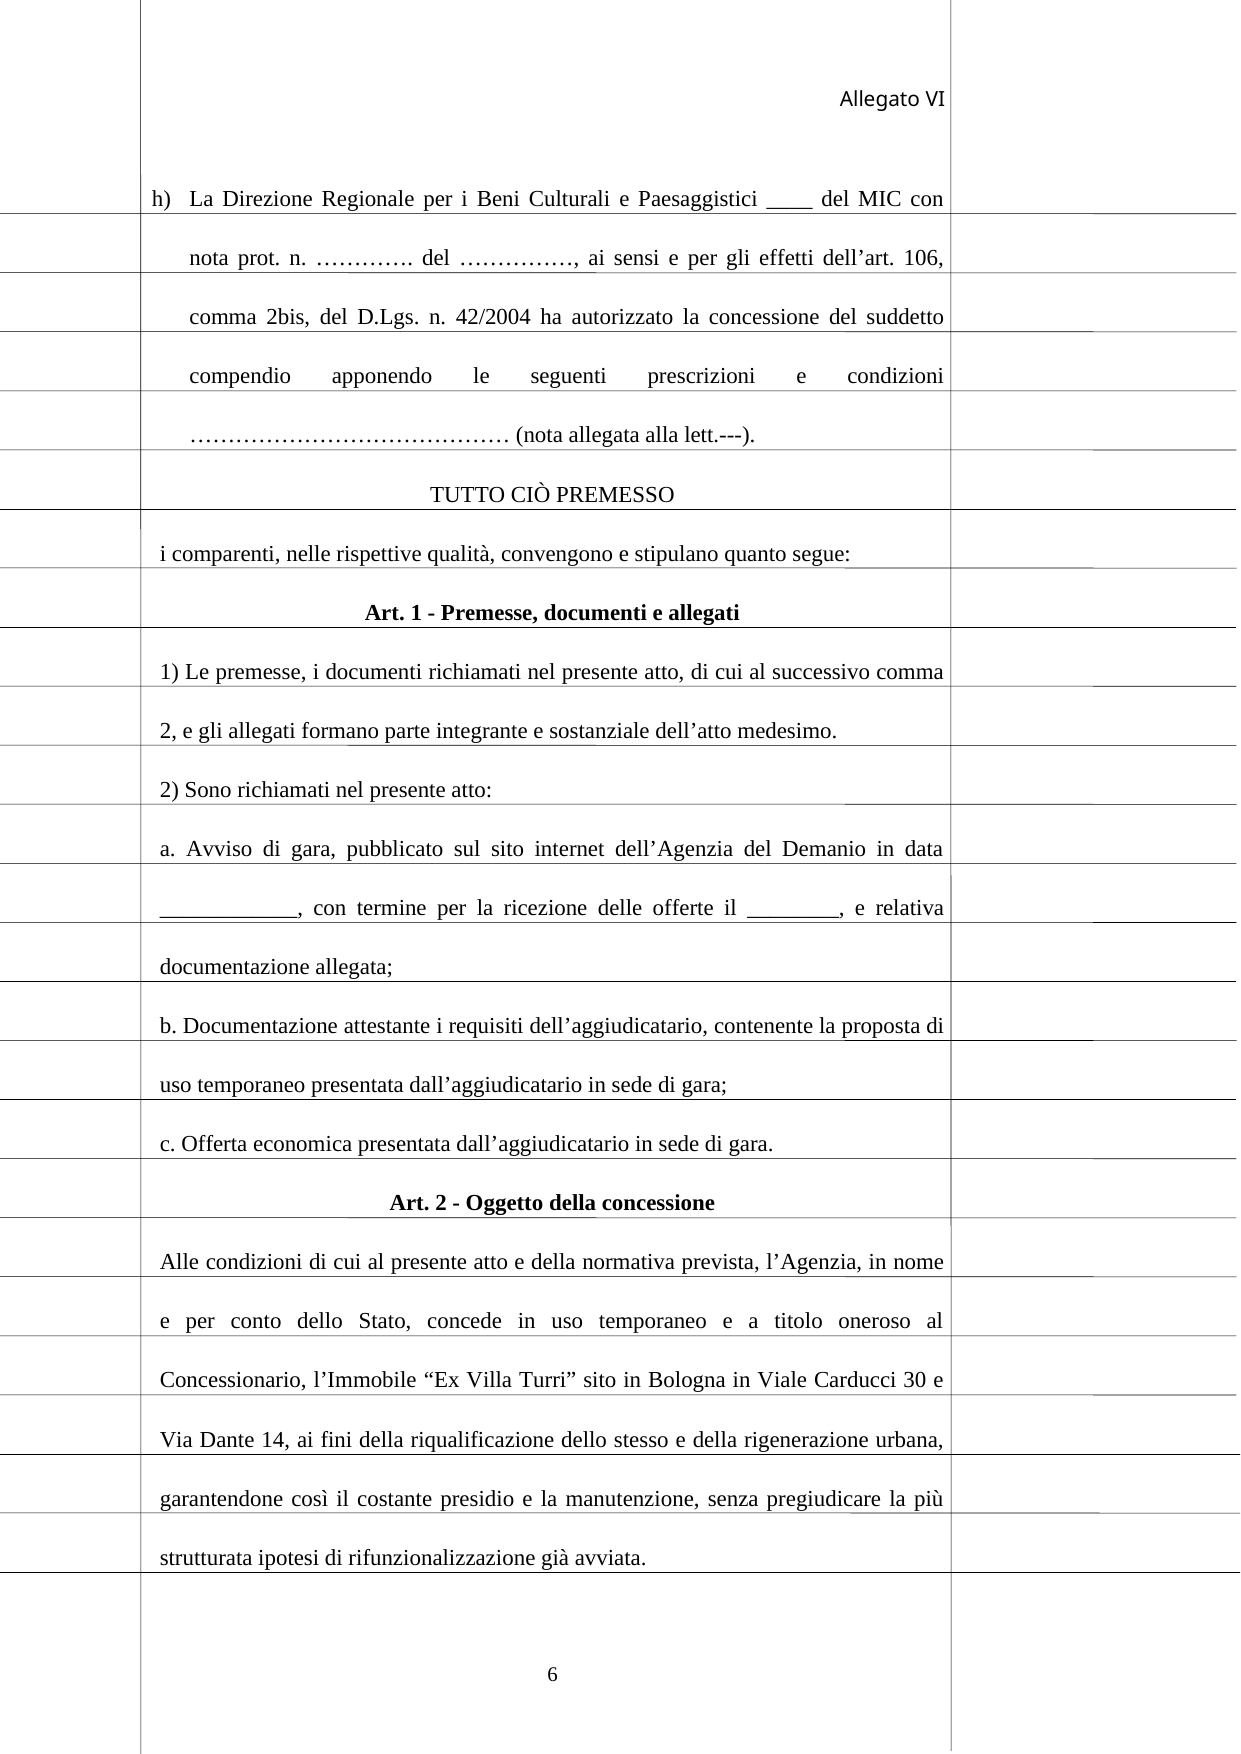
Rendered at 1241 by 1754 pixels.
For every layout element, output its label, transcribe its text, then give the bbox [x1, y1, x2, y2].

text Art. 2 - Oggetto della concessione [159, 1163, 945, 1223]
text i comparenti, nelle rispettive qualità, convengono e stipulano quanto segue: [159, 514, 945, 573]
text a. Avviso di gara, pubblicato sul sito internet dell’Agenzia del Demanio in data ____________, con termine per la ricezione delle offerte il ________, e relativa documentazione allegata; [159, 809, 945, 986]
text 1) Le premesse, i documenti richiamati nel presente atto, di cui al successivo comma 2, e gli allegati formano parte integrante e sostanziale dell’atto medesimo. [159, 632, 945, 750]
text TUTTO CIÒ PREMESSO [159, 455, 945, 514]
text c. Offerta economica presentata dall’aggiudicatario in sede di gara. [159, 1104, 945, 1163]
text Art. 1 - Premesse, documenti e allegati [159, 573, 945, 632]
list La Direzione Regionale per i Beni Culturali e Paesaggistici ____ del MIC con nota prot. n. …………. del ……………, ai sensi e per gli effetti dell’art. 106, comma 2bis, del D.Lgs. n. 42/2004 ha autorizzato la concessione del suddetto compendio apponendo le seguenti prescrizioni e condizioni …………………………………… (nota allegata alla lett.---). [152, 159, 945, 455]
text 2) Sono richiamati nel presente atto: [159, 750, 945, 809]
text Alle condizioni di cui al presente atto e della normativa prevista, l’Agenzia, in nome e per conto dello Stato, concede in uso temporaneo e a titolo oneroso al Concessionario, l’Immobile “Ex Villa Turri” sito in Bologna in Viale Carducci 30 e Via Dante 14, ai fini della riqualificazione dello stesso e della rigenerazione urbana, garantendone così il costante presidio e la manutenzione, senza pregiudicare la più strutturata ipotesi di rifunzionalizzazione già avviata. [159, 1223, 945, 1577]
text b. Documentazione attestante i requisiti dell’aggiudicatario, contenente la proposta di uso temporaneo presentata dall’aggiudicatario in sede di gara; [159, 986, 945, 1104]
